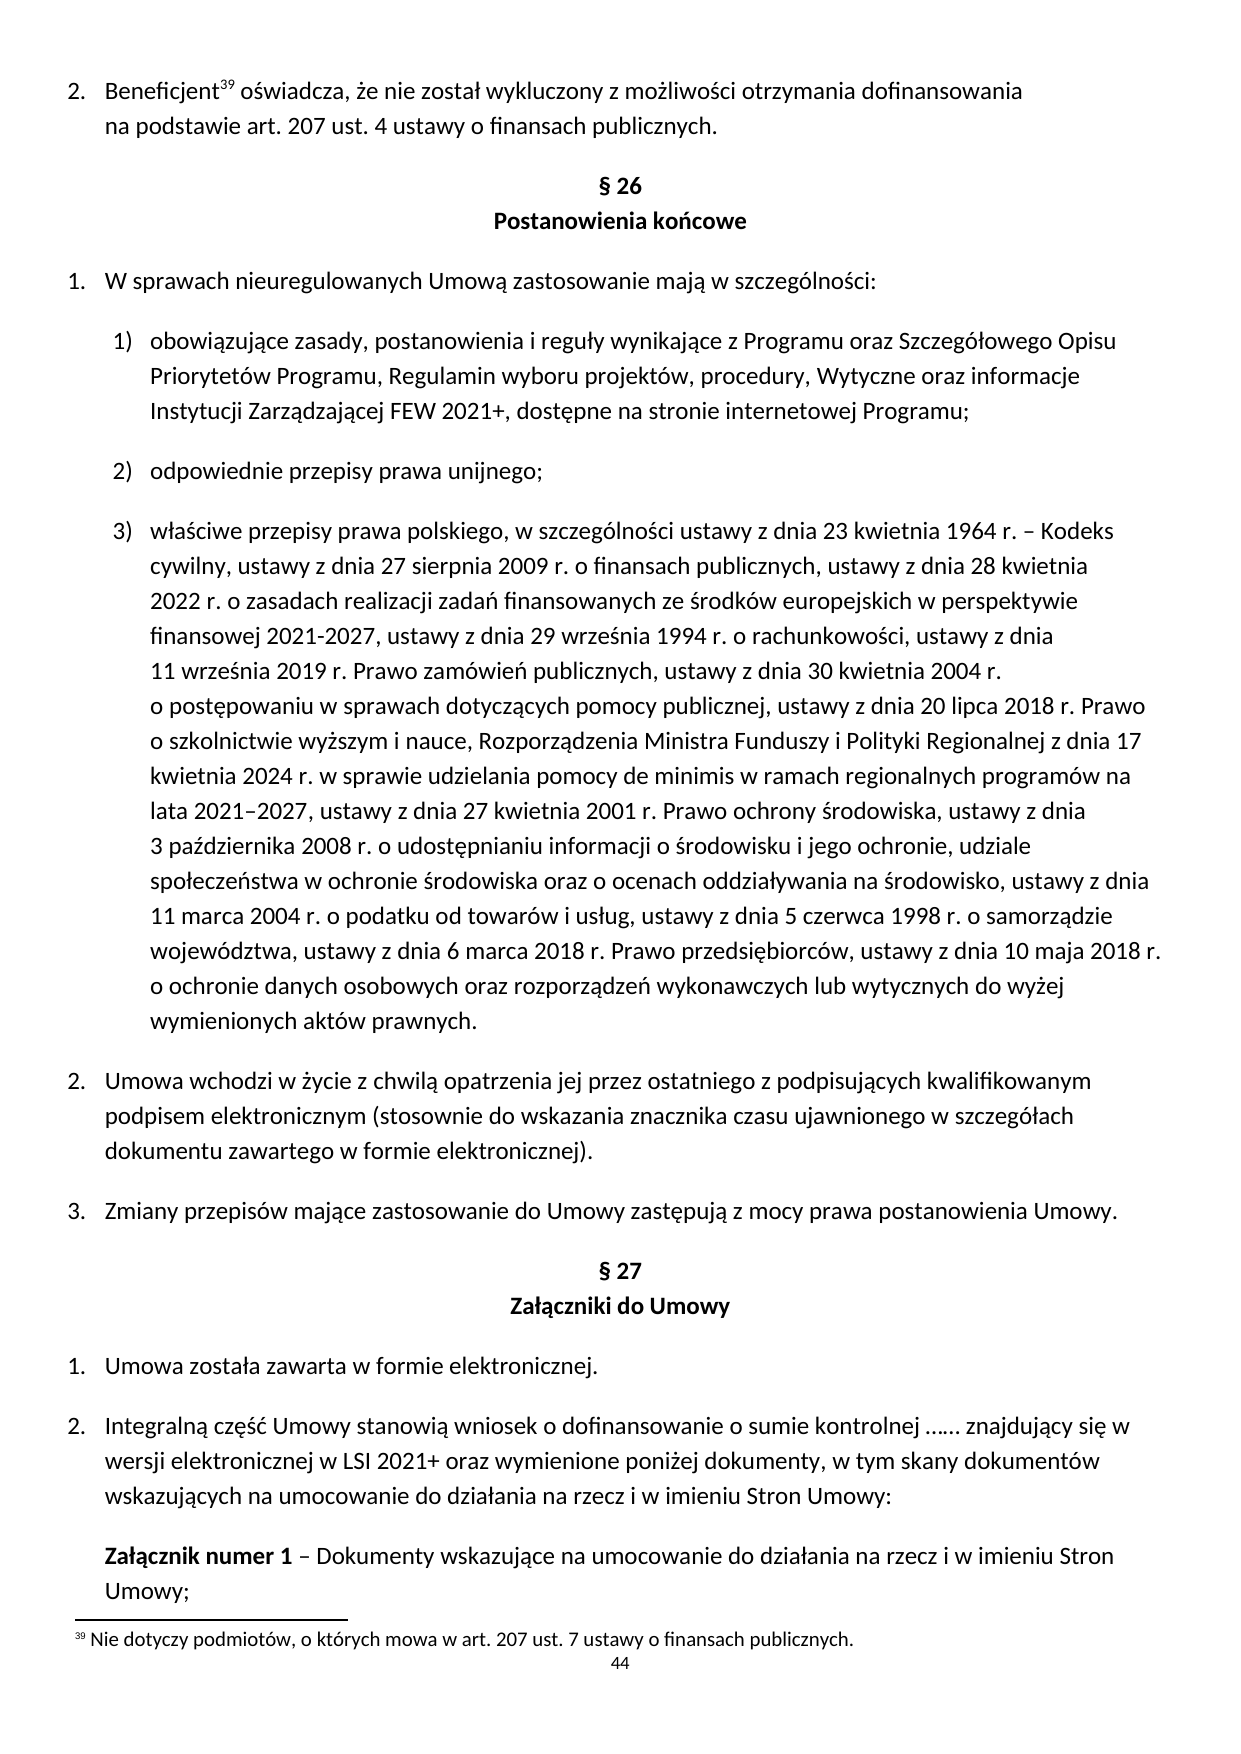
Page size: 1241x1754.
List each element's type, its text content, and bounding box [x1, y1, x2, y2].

text Umowa wchodzi w życie z chwilą opatrzenia jej przez ostatniego z podpisujących kwalifikowanym podpisem elektronicznym (stosownie do wskazania znacznika czasu ujawnionego w szczegółach dokumentu zawartego w formie elektronicznej). [67, 1065, 1165, 1166]
subtitle § 27 [75, 1255, 1165, 1286]
list Umowa została zawarta w formie elektronicznej. [67, 1350, 1165, 1381]
subtitle § 26 [75, 170, 1165, 201]
text Zmiany przepisów mające zastosowanie do Umowy zastępują z mocy prawa postanowienia Umowy. [67, 1195, 1165, 1226]
list odpowiednie przepisy prawa unijnego; [112, 455, 1165, 486]
text Załącznik numer 1 – Dokumenty wskazujące na umocowanie do działania na rzecz i w imieniu Stron Umowy; [104, 1540, 1165, 1606]
subtitle Postanowienia końcowe [75, 205, 1165, 236]
subtitle Załączniki do Umowy [75, 1290, 1165, 1321]
list W sprawach nieuregulowanych Umową zastosowanie mają w szczególności: [67, 265, 1165, 296]
list właściwe przepisy prawa polskiego, w szczególności ustawy z dnia 23 kwietnia 1964 r. – Kodeks cywilny, ustawy z dnia 27 sierpnia 2009 r. o finansach publicznych, ustawy z dnia 28 kwietnia 2022 r. o zasadach realizacji zadań finansowanych ze środków europejskich w perspektywie finansowej 2021-2027, ustawy z dnia 29 września 1994 r. o rachunkowości, ustawy z dnia 11 września 2019 r. Prawo zamówień publicznych, ustawy z dnia 30 kwietnia 2004 r. o postępowaniu w sprawach dotyczących pomocy publicznej, ustawy z dnia 20 lipca 2018 r. Prawo o szkolnictwie wyższym i nauce, Rozporządzenia Ministra Funduszy i Polityki Regionalnej z dnia 17 kwietnia 2024 r. w sprawie udzielania pomocy de minimis w ramach regionalnych programów na lata 2021–2027, ustawy z dnia 27 kwietnia 2001 r. Prawo ochrony środowiska, ustawy z dnia 3 października 2008 r. o udostępnianiu informacji o środowisku i jego ochronie, udziale społeczeństwa w ochronie środowiska oraz o ocenach oddziaływania na środowisko, ustawy z dnia 11 marca 2004 r. o podatku od towarów i usług, ustawy z dnia 5 czerwca 1998 r. o samorządzie województwa, ustawy z dnia 6 marca 2018 r. Prawo przedsiębiorców, ustawy z dnia 10 maja 2018 r. o ochronie danych osobowych oraz rozporządzeń wykonawczych lub wytycznych do wyżej wymienionych aktów prawnych. [112, 515, 1165, 1036]
text Beneficjent oświadcza, że nie został wykluczony z możliwości otrzymania dofinansowania na podstawie art. 207 ust. 4 ustawy o finansach publicznych. [67, 75, 1165, 141]
list obowiązujące zasady, postanowienia i reguły wynikające z Programu oraz Szczegółowego Opisu Priorytetów Programu, Regulamin wyboru projektów, procedury, Wytyczne oraz informacje Instytucji Zarządzającej FEW 2021+, dostępne na stronie internetowej Programu; [112, 325, 1165, 426]
list Integralną część Umowy stanowią wniosek o dofinansowanie o sumie kontrolnej …… znajdujący się w wersji elektronicznej w LSI 2021+ oraz wymienione poniżej dokumenty, w tym skany dokumentów wskazujących na umocowanie do działania na rzecz i w imieniu Stron Umowy: [67, 1410, 1165, 1511]
